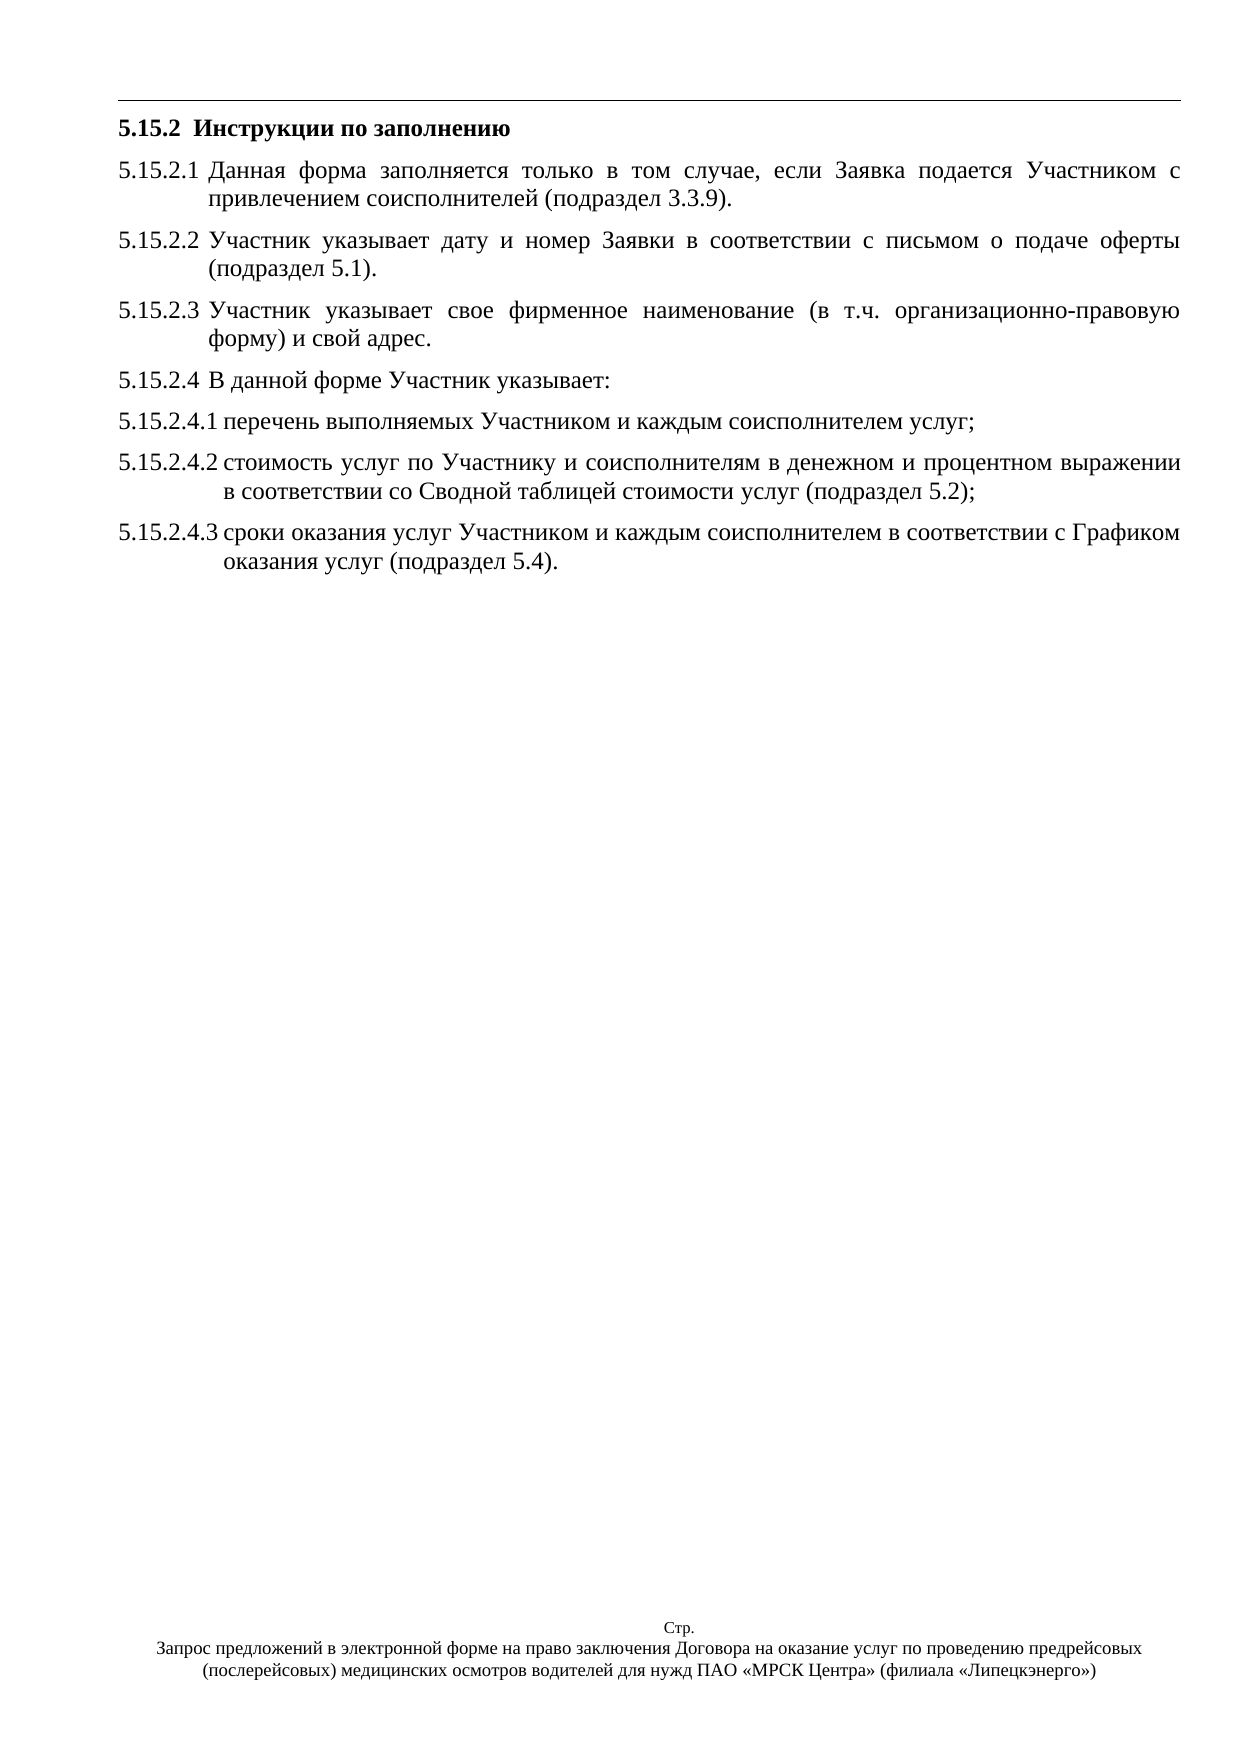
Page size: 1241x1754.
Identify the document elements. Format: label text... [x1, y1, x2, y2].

list стоимость услуг по Участнику и соисполнителям в денежном и процентном выражении в соответствии со Сводной таблицей стоимости услуг (подраздел 5.2); [118, 447, 1181, 505]
list перечень выполняемых Участником и каждым соисполнителем услуг; [118, 406, 1181, 435]
subtitle Инструкции по заполнению [118, 113, 1181, 142]
list сроки оказания услуг Участником и каждым соисполнителем в соответствии с Графиком оказания услуг (подраздел 5.4). [118, 517, 1181, 575]
list Участник указывает дату и номер Заявки в соответствии с письмом о подаче оферты (подраздел 5.1). [118, 225, 1181, 282]
list В данной форме Участник указывает: [118, 365, 1181, 393]
list Данная форма заполняется только в том случае, если Заявка подается Участником с привлечением соисполнителей (подраздел 3.3.9). [118, 155, 1181, 212]
list Участник указывает свое фирменное наименование (в т.ч. организационно-правовую форму) и свой адрес. [118, 295, 1181, 352]
